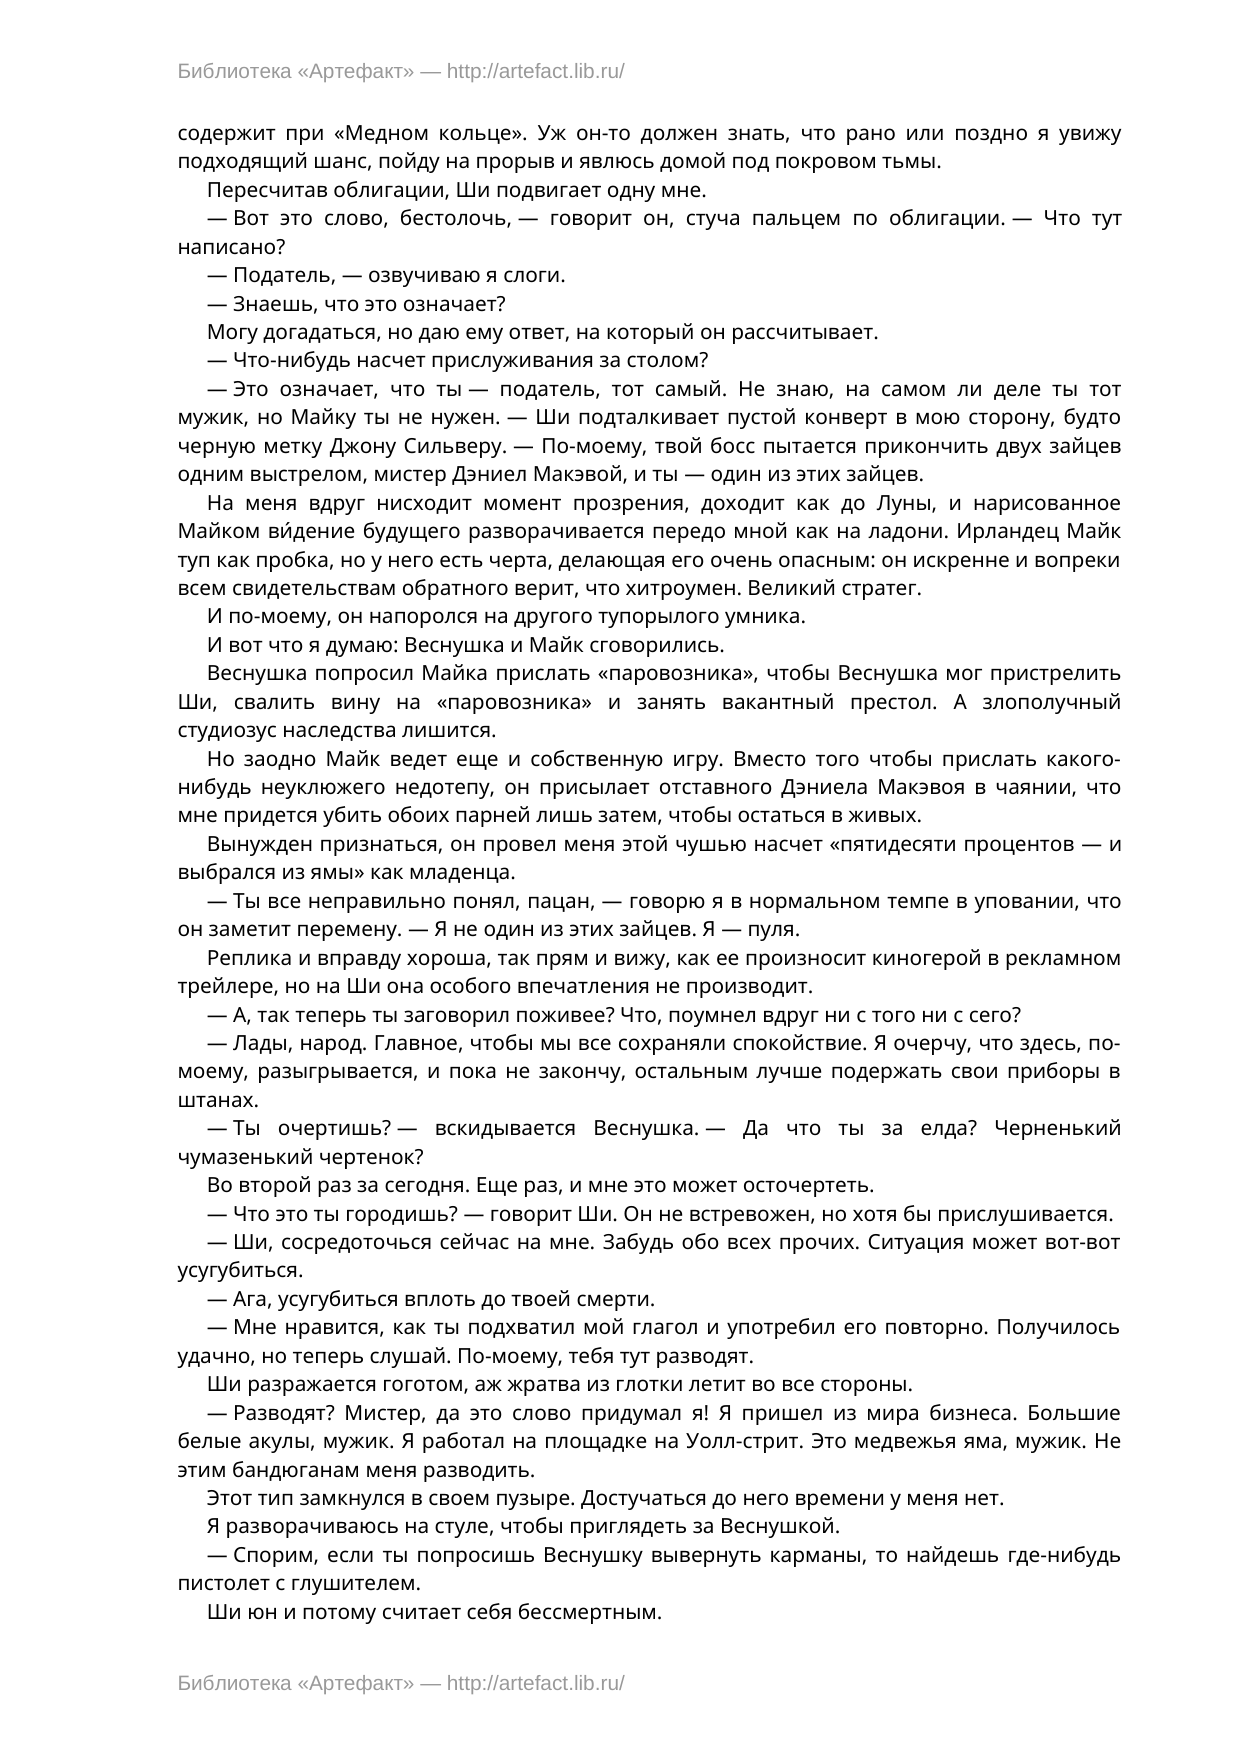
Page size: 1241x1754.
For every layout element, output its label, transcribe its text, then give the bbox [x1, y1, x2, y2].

text Я разворачиваюсь на стуле, чтобы приглядеть за Веснушкой. [177, 1512, 1122, 1540]
text — Ты все неправильно понял, пацан, — говорю я в нормальном темпе в уповании, что он заметит перемену. — Я не один из этих зайцев. Я — пуля. [177, 886, 1122, 943]
text — Мне нравится, как ты подхватил мой глагол и употребил его повторно. Получилось удачно, но теперь слушай. По-моему, тебя тут разводят. [177, 1312, 1122, 1369]
text И по-моему, он напоролся на другого тупорылого умника. [177, 602, 1122, 630]
text — Ты очертишь? — вскидывается Веснушка. — Да что ты за елда? Черненький чумазенький чертенок? [177, 1113, 1122, 1170]
text — Лады, народ. Главное, чтобы мы все сохраняли спокойствие. Я очерчу, что здесь, по-моему, разыгрывается, и пока не закончу, остальным лучше подержать свои приборы в штанах. [177, 1028, 1122, 1113]
text Во второй раз за сегодня. Еще раз, и мне это может осточертеть. [177, 1170, 1122, 1199]
text — Разводят? Мистер, да это слово придумал я! Я пришел из мира бизнеса. Большие белые акулы, мужик. Я работал на площадке на Уолл-стрит. Это медвежья яма, мужик. Не этим бандюганам меня разводить. [177, 1398, 1122, 1483]
text И вот что я думаю: Веснушка и Майк сговорились. [177, 630, 1122, 658]
text Веснушка попросил Майка прислать «паровозника», чтобы Веснушка мог пристрелить Ши, свалить вину на «паровозника» и занять вакантный престол. А злополучный студиозус наследства лишится. [177, 658, 1122, 744]
text — Это означает, что ты — податель, тот самый. Не знаю, на самом ли деле ты тот мужик, но Майку ты не нужен. — Ши подталкивает пустой конверт в мою сторону, будто черную метку Джону Сильверу. — По-моему, твой босс пытается прикончить двух зайцев одним выстрелом, мистер Дэниел Макэвой, и ты — один из этих зайцев. [177, 374, 1122, 488]
text — А, так теперь ты заговорил поживее? Что, поумнел вдруг ни с того ни с сего? [177, 1000, 1122, 1028]
text — Податель, — озвучиваю я слоги. [177, 260, 1122, 289]
text Реплика и вправду хороша, так прям и вижу, как ее произносит киногерой в рекламном трейлере, но на Ши она особого впечатления не производит. [177, 943, 1122, 1000]
text Но заодно Майк ведет еще и собственную игру. Вместо того чтобы прислать какого-нибудь неуклюжего недотепу, он присылает отставного Дэниела Макэвоя в чаянии, что мне придется убить обоих парней лишь затем, чтобы остаться в живых. [177, 744, 1122, 829]
text — Что-нибудь насчет прислуживания за столом? [177, 346, 1122, 374]
text Вынужден признаться, он провел меня этой чушью насчет «пятидесяти процентов — и выбрался из ямы» как младенца. [177, 829, 1122, 886]
text Этот тип замкнулся в своем пузыре. Достучаться до него времени у меня нет. [177, 1483, 1122, 1512]
text — Вот это слово, бестолочь, — говорит он, стуча пальцем по облигации. — Что тут написано? [177, 203, 1122, 260]
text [177, 118, 1122, 175]
text Ши разражается гоготом, аж жратва из глотки летит во все стороны. [177, 1369, 1122, 1398]
text — Ши, сосредоточься сейчас на мне. Забудь обо всех прочих. Ситуация может вот-вот усугубиться. [177, 1227, 1122, 1284]
text — Знаешь, что это означает? [177, 289, 1122, 317]
text Ши юн и потому считает себя бессмертным. [177, 1597, 1122, 1625]
text На меня вдруг нисходит момент прозрения, доходит как до Луны, и нарисованное Майком ви́дение будущего разворачивается передо мной как на ладони. Ирландец Майк туп как пробка, но у него есть черта, делающая его очень опасным: он искренне и вопреки всем свидетельствам обратного верит, что хитроумен. Великий стратег. [177, 488, 1122, 602]
text Могу догадаться, но даю ему ответ, на который он рассчитывает. [177, 317, 1122, 346]
text — Спорим, если ты попросишь Веснушку вывернуть карманы, то найдешь где-нибудь пистолет с глушителем. [177, 1540, 1122, 1597]
text Пересчитав облигации, Ши подвигает одну мне. [177, 175, 1122, 203]
text — Что это ты городишь? — говорит Ши. Он не встревожен, но хотя бы прислушивается. [177, 1199, 1122, 1227]
text — Ага, усугубиться вплоть до твоей смерти. [177, 1284, 1122, 1312]
